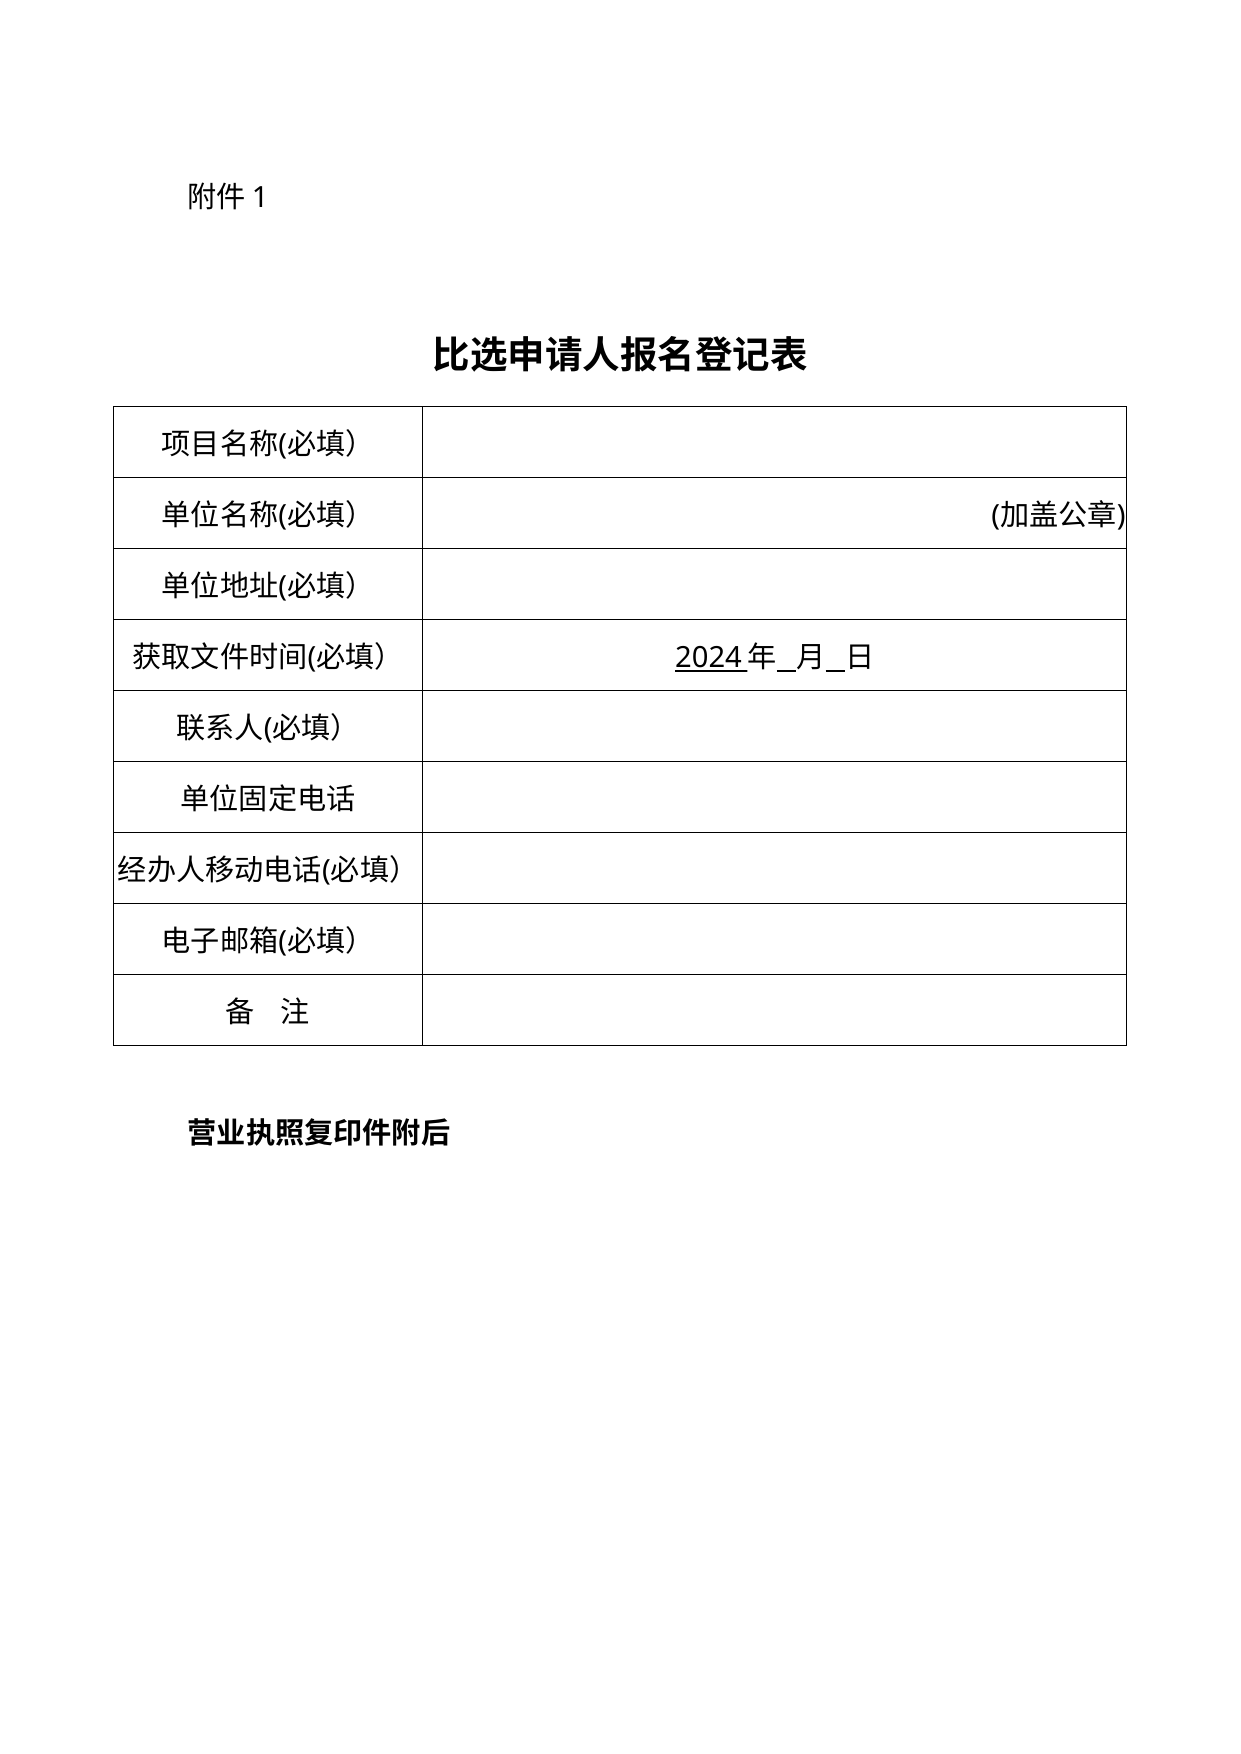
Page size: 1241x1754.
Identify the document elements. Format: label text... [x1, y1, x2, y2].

table_cell 单位名称(必填） [114, 478, 422, 548]
table_cell 单位地址(必填） [114, 549, 422, 619]
table_cell [423, 549, 1126, 619]
table_cell 单位固定电话 [114, 762, 422, 832]
table_cell (加盖公章) [423, 478, 1126, 548]
table_cell [423, 833, 1126, 903]
table_cell 联系人(必填） [114, 691, 422, 761]
table_cell [423, 904, 1126, 973]
table_cell [423, 975, 1126, 1044]
table_cell [423, 691, 1126, 761]
table_header 项目名称(必填） [114, 407, 422, 477]
text 营业执照复印件附后 [187, 1098, 1053, 1163]
text 比选申请人报名登记表 [187, 325, 1053, 379]
table_cell 经办人移动电话(必填） [114, 833, 422, 903]
table_cell 获取文件时间(必填） [114, 620, 422, 690]
table_cell 备 注 [114, 975, 422, 1044]
table_cell [423, 762, 1126, 832]
table_cell 2024年 月 日 [423, 620, 1126, 690]
table_cell 电子邮箱(必填） [114, 904, 422, 973]
table_header [423, 407, 1126, 477]
text 附件1 [187, 162, 1053, 227]
